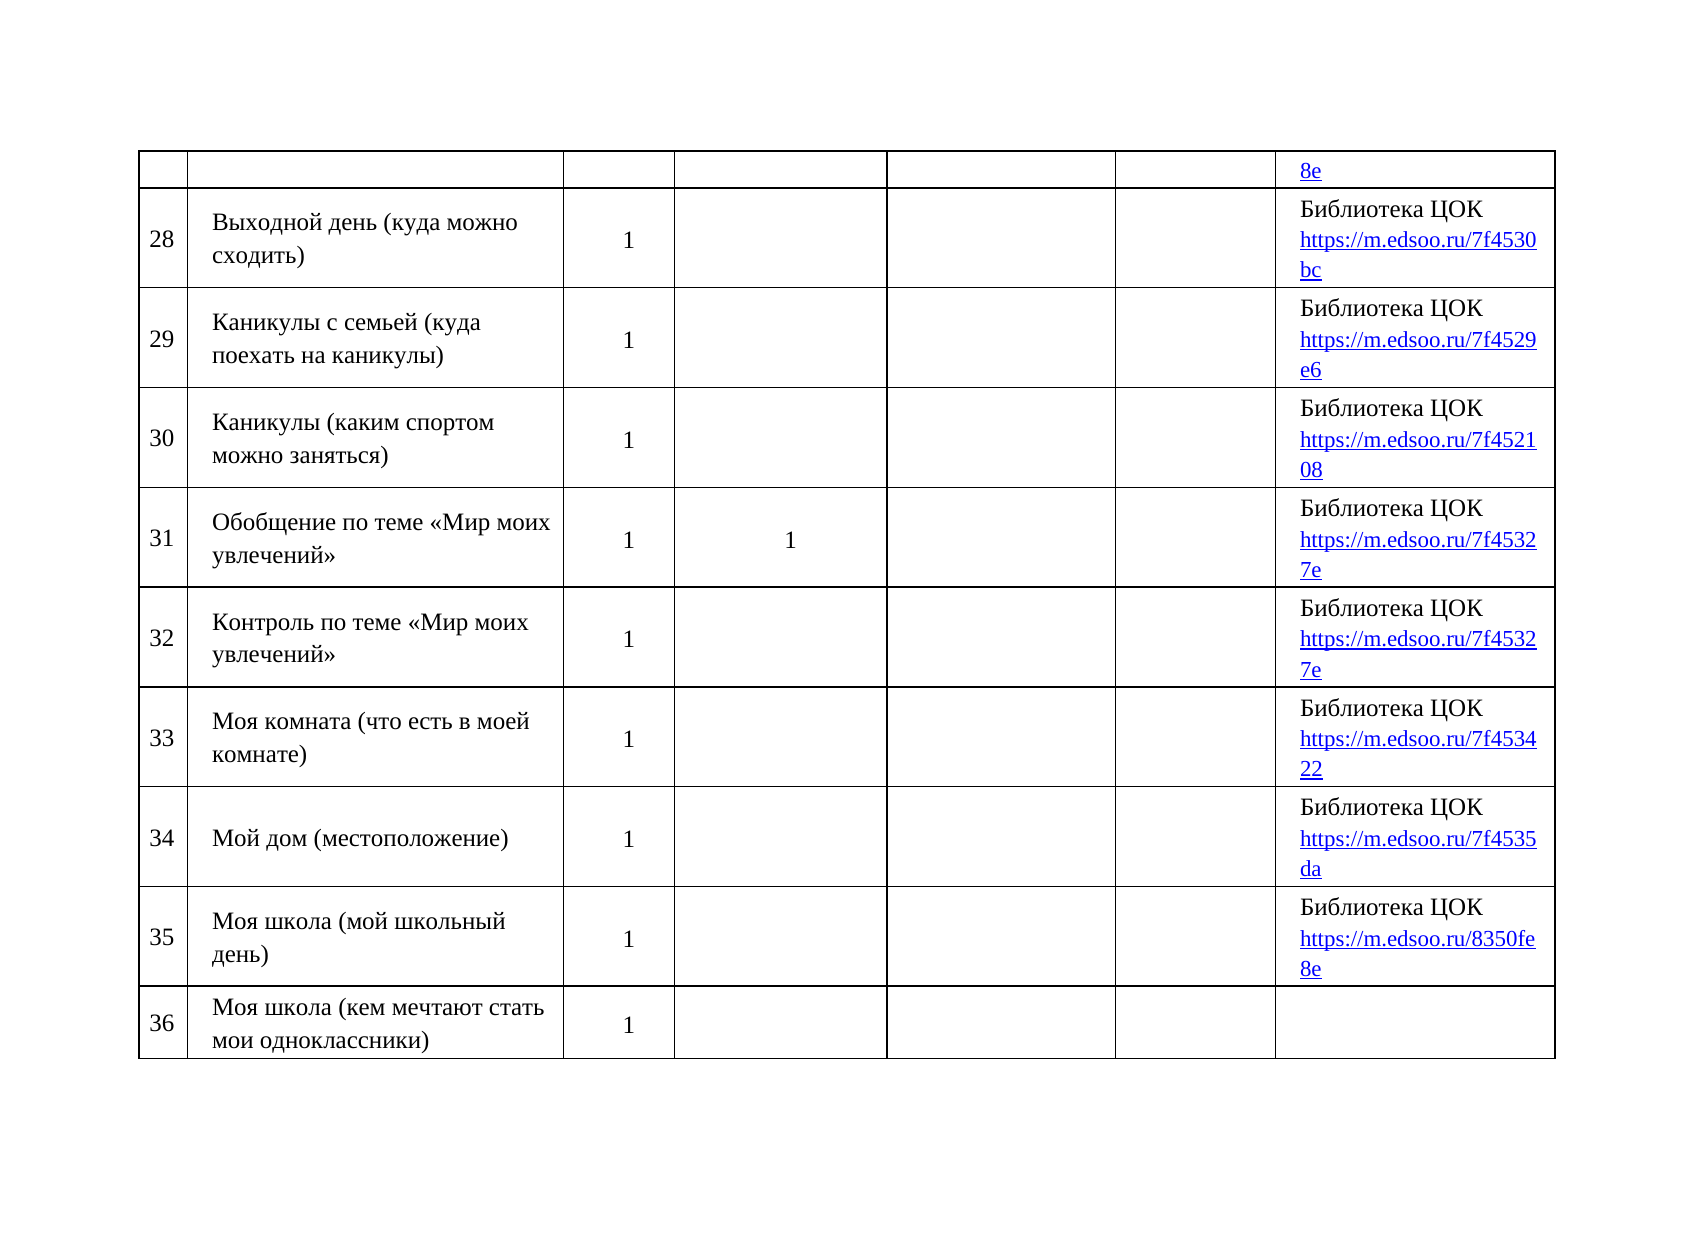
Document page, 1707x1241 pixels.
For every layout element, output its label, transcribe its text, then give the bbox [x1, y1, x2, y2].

table_cell [675, 688, 886, 786]
table_cell [1116, 388, 1275, 486]
table_cell Библиотека ЦОК https://m.edsoo.ru/8350fe8e [1276, 887, 1554, 985]
table_cell Моя школа (кем мечтают стать мои одноклассники) [188, 987, 563, 1058]
table_cell 1 [564, 189, 674, 287]
table_cell [1116, 588, 1275, 686]
table_cell [1116, 152, 1275, 187]
table_cell [675, 787, 886, 886]
table_cell 27 [140, 152, 187, 187]
table_cell 1 [675, 488, 886, 586]
table_cell Библиотека ЦОК https://m.edsoo.ru/7f4529e6 [1276, 288, 1554, 387]
table_cell [1116, 987, 1275, 1058]
table_cell Мой дом (местоположение) [188, 787, 563, 886]
table_cell Библиотека ЦОК https://m.edsoo.ru/7f45327e [1276, 488, 1554, 586]
table_cell [888, 189, 1115, 287]
table_cell 1 [564, 787, 674, 886]
table_cell [1116, 288, 1275, 387]
table_cell Библиотека ЦОК https://m.edsoo.ru/7f452108 [1276, 388, 1554, 486]
table_cell [888, 488, 1115, 586]
table_cell 30 [140, 388, 187, 486]
table_cell [675, 189, 886, 287]
table_cell 35 [140, 887, 187, 985]
table_cell Каникулы (каким спортом можно заняться) [188, 388, 563, 486]
table_cell 1 [564, 288, 674, 387]
table_cell [675, 987, 886, 1058]
table_cell 29 [140, 288, 187, 387]
table_cell Библиотека ЦОК https://m.edsoo.ru/7f4535da [1276, 787, 1554, 886]
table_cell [1276, 152, 1554, 187]
table_cell 31 [140, 488, 187, 586]
table_cell 28 [140, 189, 187, 287]
table_cell 1 [564, 887, 674, 985]
table_cell [675, 887, 886, 985]
table_cell [1116, 488, 1275, 586]
table_cell 33 [140, 688, 187, 786]
table_cell Библиотека ЦОК https://m.edsoo.ru/7f45327e [1276, 588, 1554, 686]
table_cell [888, 288, 1115, 387]
table_cell [1276, 987, 1554, 1058]
table_cell Моя комната (что есть в моей комнате) [188, 688, 563, 786]
table_cell [675, 588, 886, 686]
table_cell Каникулы с семьей (куда поехать на каникулы) [188, 288, 563, 387]
table_cell [1116, 887, 1275, 985]
table_cell [888, 688, 1115, 786]
table_cell [675, 152, 886, 187]
table_cell [888, 588, 1115, 686]
table_cell [1116, 688, 1275, 786]
table_cell [675, 288, 886, 387]
table_cell 1 [564, 688, 674, 786]
table_cell 1 [564, 388, 674, 486]
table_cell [188, 152, 563, 187]
table_cell Библиотека ЦОК https://m.edsoo.ru/7f4530bc [1276, 189, 1554, 287]
table_cell 1 [564, 152, 674, 187]
table_cell 32 [140, 588, 187, 686]
table_cell 36 [140, 987, 187, 1058]
table_cell Обобщение по теме «Мир моих увлечений» [188, 488, 563, 586]
table_cell 1 [564, 488, 674, 586]
table_cell [675, 388, 886, 486]
table_cell [888, 987, 1115, 1058]
table_cell Выходной день (куда можно сходить) [188, 189, 563, 287]
table_cell Библиотека ЦОК https://m.edsoo.ru/7f453422 [1276, 688, 1554, 786]
table_cell [888, 887, 1115, 985]
table_cell Моя школа (мой школьный день) [188, 887, 563, 985]
table_cell [888, 152, 1115, 187]
table_cell [888, 787, 1115, 886]
table_cell 34 [140, 787, 187, 886]
table_cell Контроль по теме «Мир моих увлечений» [188, 588, 563, 686]
table_cell 1 [564, 987, 674, 1058]
table_cell [1116, 189, 1275, 287]
table_cell 1 [564, 588, 674, 686]
table_cell [888, 388, 1115, 486]
table_cell [1116, 787, 1275, 886]
